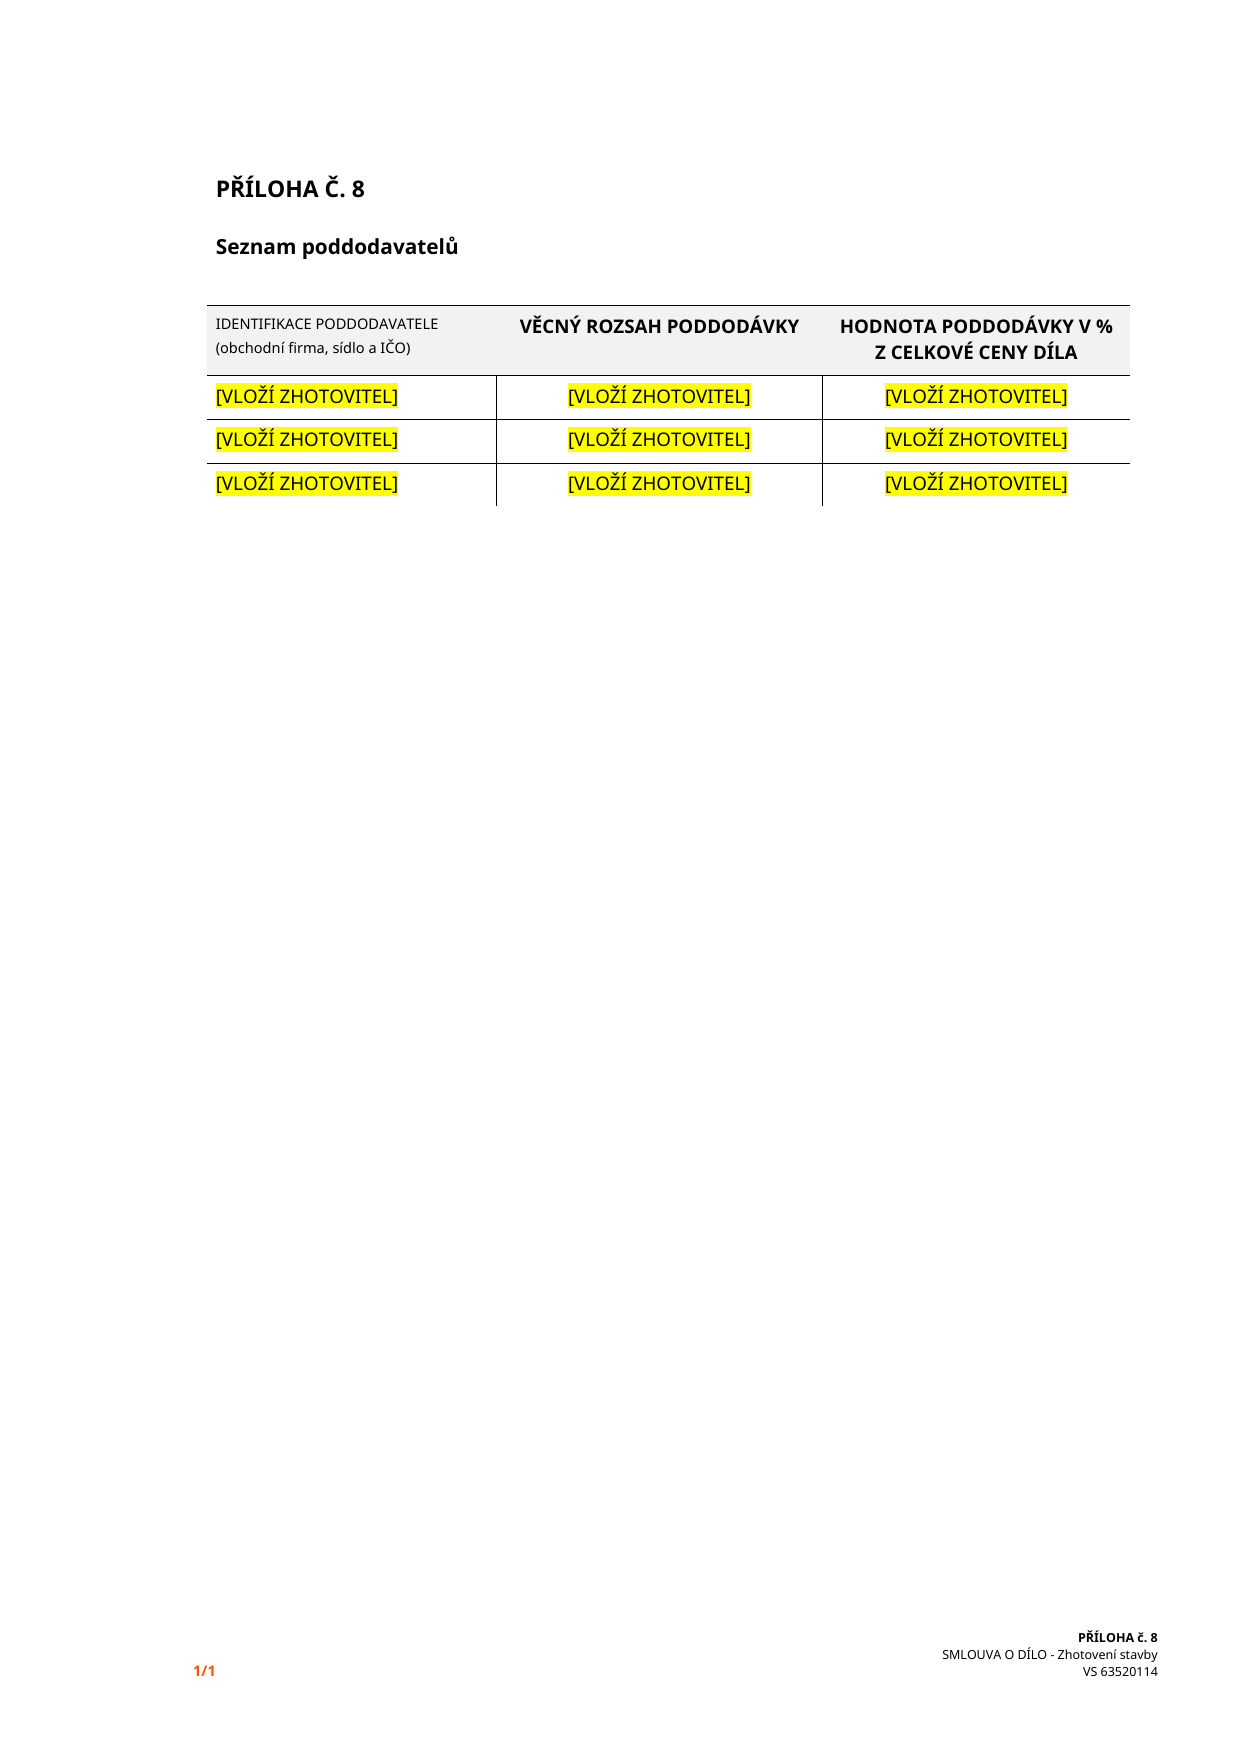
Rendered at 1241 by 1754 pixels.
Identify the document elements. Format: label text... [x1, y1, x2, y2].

text Příloha č. 8 [216, 172, 1093, 204]
table_cell [VLOŽÍ ZHOTOVITEL] [207, 420, 496, 462]
table_cell [VLOŽÍ ZHOTOVITEL] [207, 376, 496, 418]
table_header HODNOTA PODDODÁVKY V % Z CELKOVÉ CENY DÍLA [822, 306, 1130, 375]
table_cell [VLOŽÍ ZHOTOVITEL] [823, 420, 1130, 462]
table_cell [VLOŽÍ ZHOTOVITEL] [497, 376, 822, 418]
table_cell [VLOŽÍ ZHOTOVITEL] [823, 464, 1130, 506]
table_cell [VLOŽÍ ZHOTOVITEL] [207, 464, 496, 506]
table_header VĚCNÝ ROZSAH PODDODÁVKY [496, 306, 822, 375]
text Seznam poddodavatelů [216, 232, 1093, 260]
table_header IDENTIFIKACE PODDODAVATELE (obchodní firma, sídlo a IČO) [207, 306, 496, 375]
table_cell [VLOŽÍ ZHOTOVITEL] [823, 376, 1130, 418]
table_cell [VLOŽÍ ZHOTOVITEL] [497, 464, 822, 506]
table_cell [VLOŽÍ ZHOTOVITEL] [497, 420, 822, 462]
